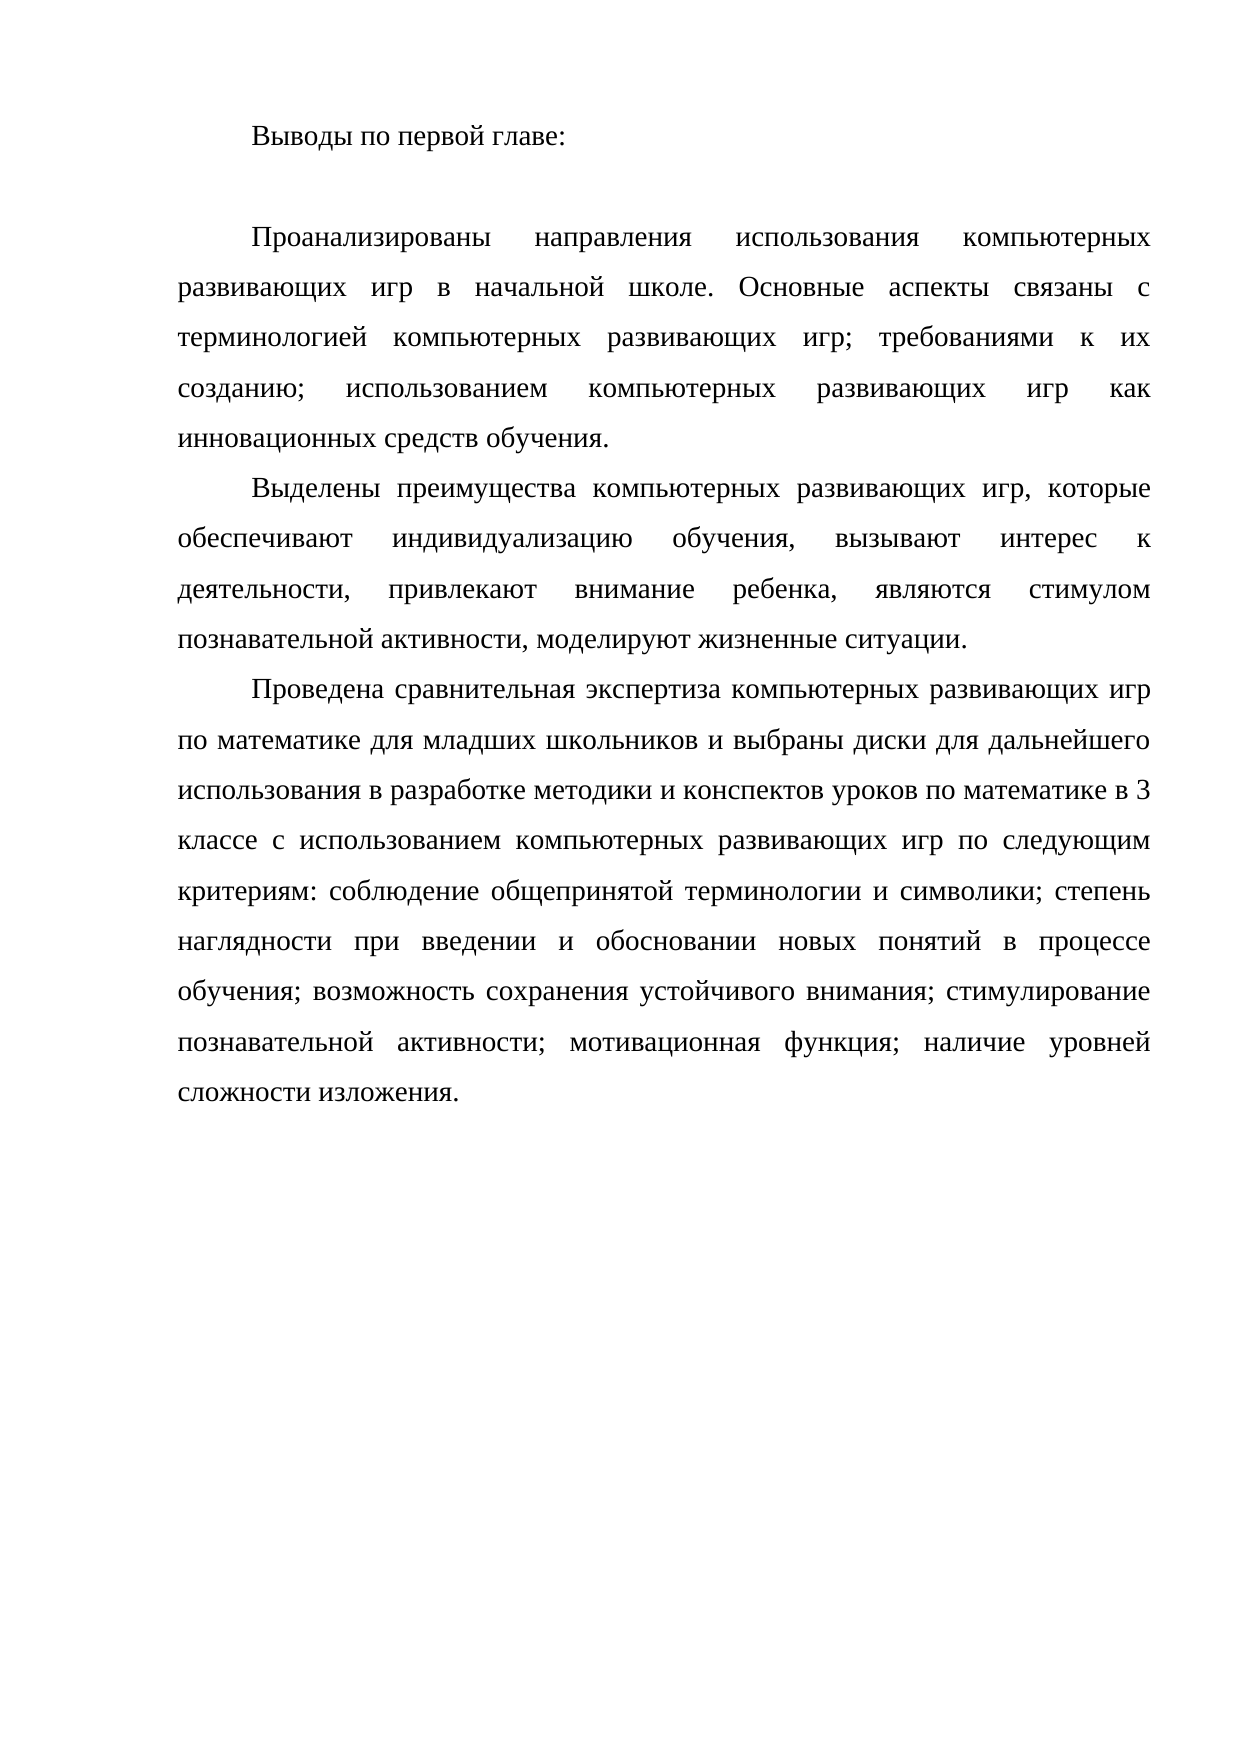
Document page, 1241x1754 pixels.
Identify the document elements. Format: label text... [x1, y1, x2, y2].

text Выводы по первой главе: [177, 118, 1152, 152]
text Проанализированы направления использования компьютерных развивающих игр в начальной школе. Основные аспекты связаны с терминологией компьютерных развивающих игр; требованиями к их созданию; использованием компьютерных развивающих игр как инновационных средств обучения. [177, 219, 1152, 453]
text Проведена сравнительная экспертиза компьютерных развивающих игр по математике для младших школьников и выбраны диски для дальнейшего использования в разработке методики и конспектов уроков по математике в 3 классе с использованием компьютерных развивающих игр по следующим критериям: соблюдение общепринятой терминологии и символики; степень наглядности при введении и обосновании новых понятий в процессе обучения; возможность сохранения устойчивого внимания; стимулирование познавательной активности; мотивационная функция; наличие уровней сложности изложения. [177, 672, 1152, 1108]
text Выделены преимущества компьютерных развивающих игр, которые обеспечивают индивидуализацию обучения, вызывают интерес к деятельности, привлекают внимание ребенка, являются стимулом познавательной активности, моделируют жизненные ситуации. [177, 470, 1152, 655]
